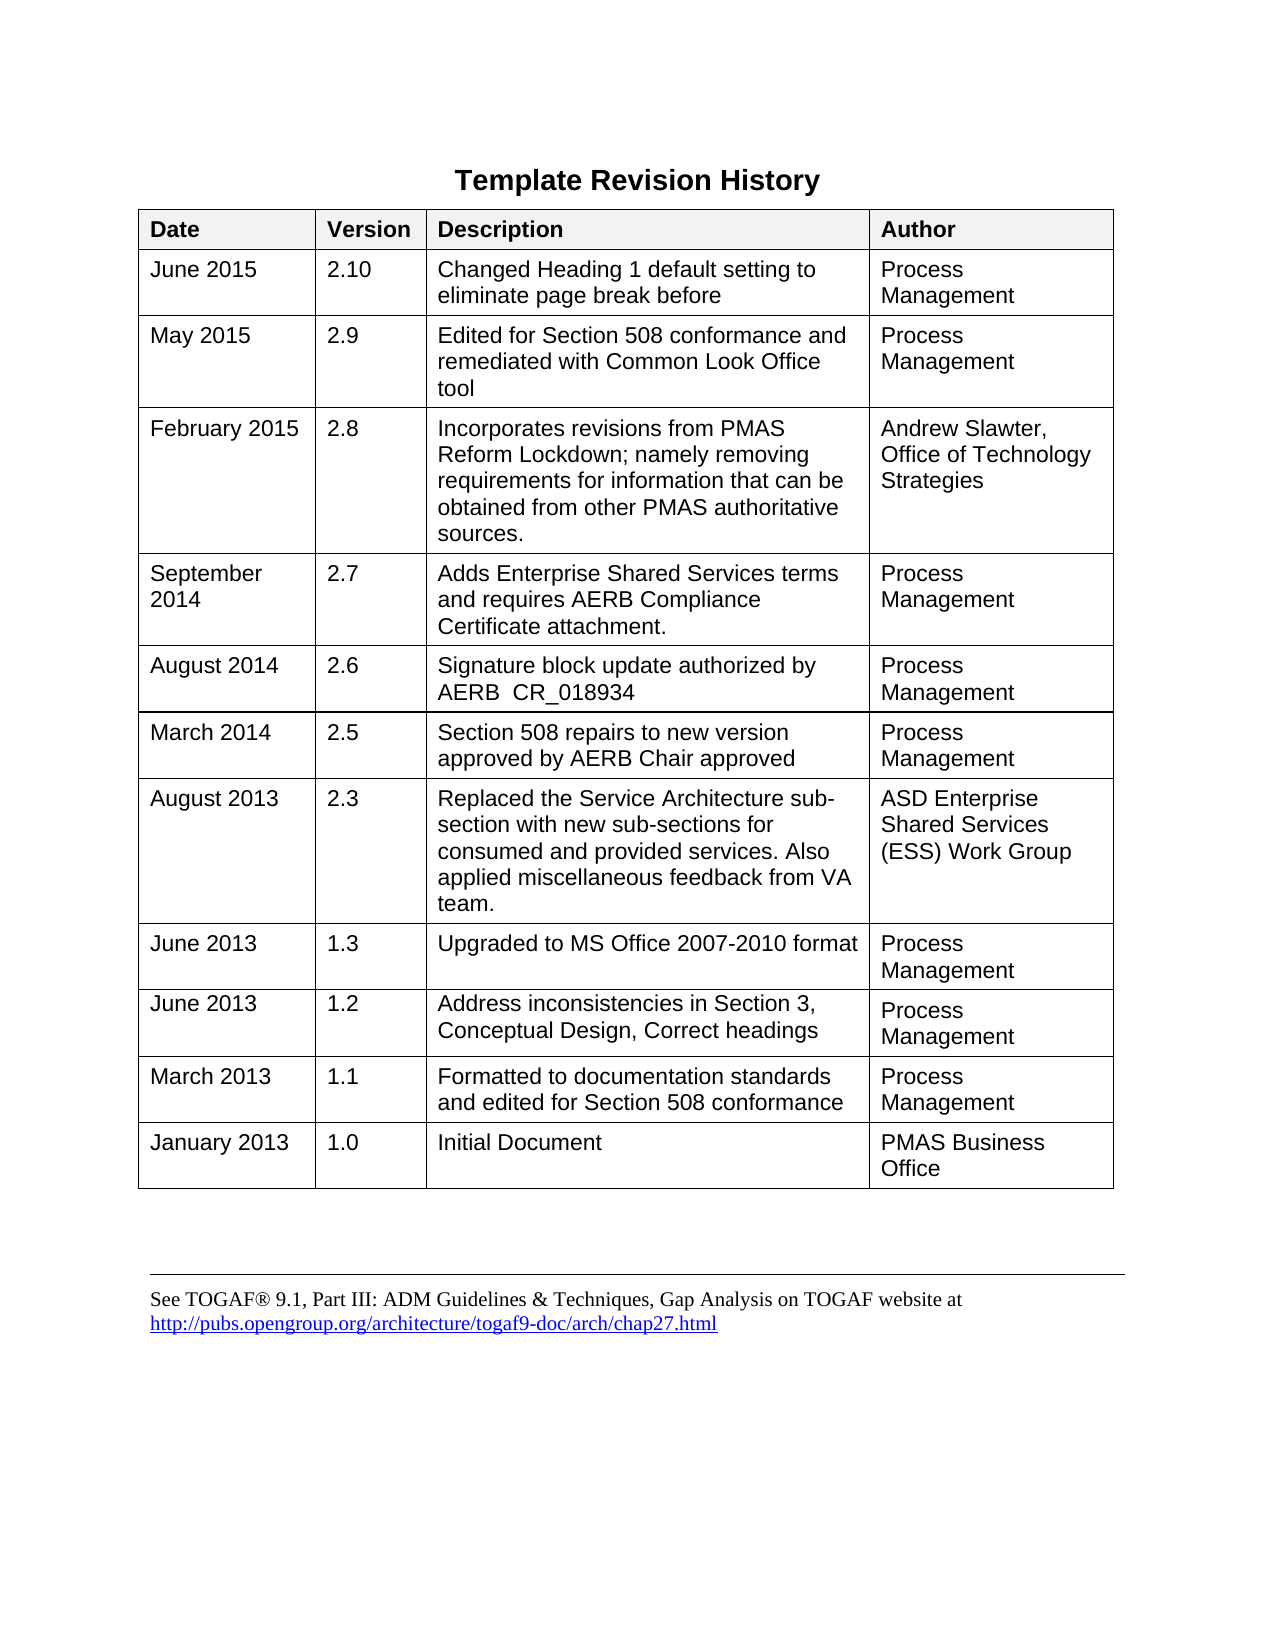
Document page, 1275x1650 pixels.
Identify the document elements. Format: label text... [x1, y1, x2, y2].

table_cell Process Management [870, 554, 1113, 645]
table_cell 1.3 [316, 924, 426, 989]
table_cell 2.10 [316, 250, 426, 315]
table_cell Andrew Slawter, Office of Technology Strategies [870, 408, 1113, 553]
table_cell 1.2 [316, 990, 426, 1056]
table_header Description [427, 210, 869, 248]
table_cell Section 508 repairs to new version approved by AERB Chair approved [427, 713, 869, 778]
table_cell January 2013 [139, 1123, 315, 1188]
table_cell September 2014 [139, 554, 315, 645]
table_header Author [870, 210, 1113, 248]
table_cell 2.3 [316, 779, 426, 923]
table_cell Process Management [870, 316, 1113, 407]
table_cell 1.1 [316, 1057, 426, 1122]
table_cell 2.5 [316, 713, 426, 778]
text See TOGAF® 9.1, Part III: ADM Guidelines & Techniques, Gap Analysis on TOGAF website at http://pubs.opengroup.org/architecture/togaf9-doc/arch/chap27.html [150, 1287, 1125, 1335]
table_cell Formatted to documentation standards and edited for Section 508 conformance [427, 1057, 869, 1122]
table_cell ASD Enterprise Shared Services (ESS) Work Group [870, 779, 1113, 923]
table_cell Process Management [870, 646, 1113, 711]
title Template Revision History [150, 162, 1125, 196]
table_header Date [139, 210, 315, 248]
table_cell Incorporates revisions from PMAS Reform Lockdown; namely removing requirements for information that can be obtained from other PMAS authoritative sources. [427, 408, 869, 553]
table_cell Upgraded to MS Office 2007-2010 format [427, 924, 869, 989]
table_cell Process Management [870, 713, 1113, 778]
table_cell March 2013 [139, 1057, 315, 1122]
table_cell Process Management [870, 924, 1113, 989]
table_cell August 2013 [139, 779, 315, 923]
table_cell 2.9 [316, 316, 426, 407]
table_cell March 2014 [139, 713, 315, 778]
table_cell Process Management [870, 250, 1113, 315]
table_cell Address inconsistencies in Section 3, Conceptual Design, Correct headings [427, 990, 869, 1056]
table_cell Adds Enterprise Shared Services terms and requires AERB Compliance Certificate attachment. [427, 554, 869, 645]
table_cell 2.7 [316, 554, 426, 645]
table_cell Signature block update authorized by AERB CR_018934 [427, 646, 869, 711]
table_cell 2.8 [316, 408, 426, 553]
table_cell May 2015 [139, 316, 315, 407]
table_cell Replaced the Service Architecture sub-section with new sub-sections for consumed and provided services. Also applied miscellaneous feedback from VA team. [427, 779, 869, 923]
table_cell Initial Document [427, 1123, 869, 1188]
table_cell Process Management [870, 1057, 1113, 1122]
table_cell June 2013 [139, 924, 315, 989]
table_cell February 2015 [139, 408, 315, 553]
table_cell Process Management [870, 990, 1113, 1056]
table_cell PMAS Business Office [870, 1123, 1113, 1188]
table_cell 2.6 [316, 646, 426, 711]
table_cell Changed Heading 1 default setting to eliminate page break before [427, 250, 869, 315]
table_header Version [316, 210, 426, 248]
table_cell June 2013 [139, 990, 315, 1056]
table_cell August 2014 [139, 646, 315, 711]
table_cell June 2015 [139, 250, 315, 315]
table_cell Edited for Section 508 conformance and remediated with Common Look Office tool [427, 316, 869, 407]
table_cell 1.0 [316, 1123, 426, 1188]
